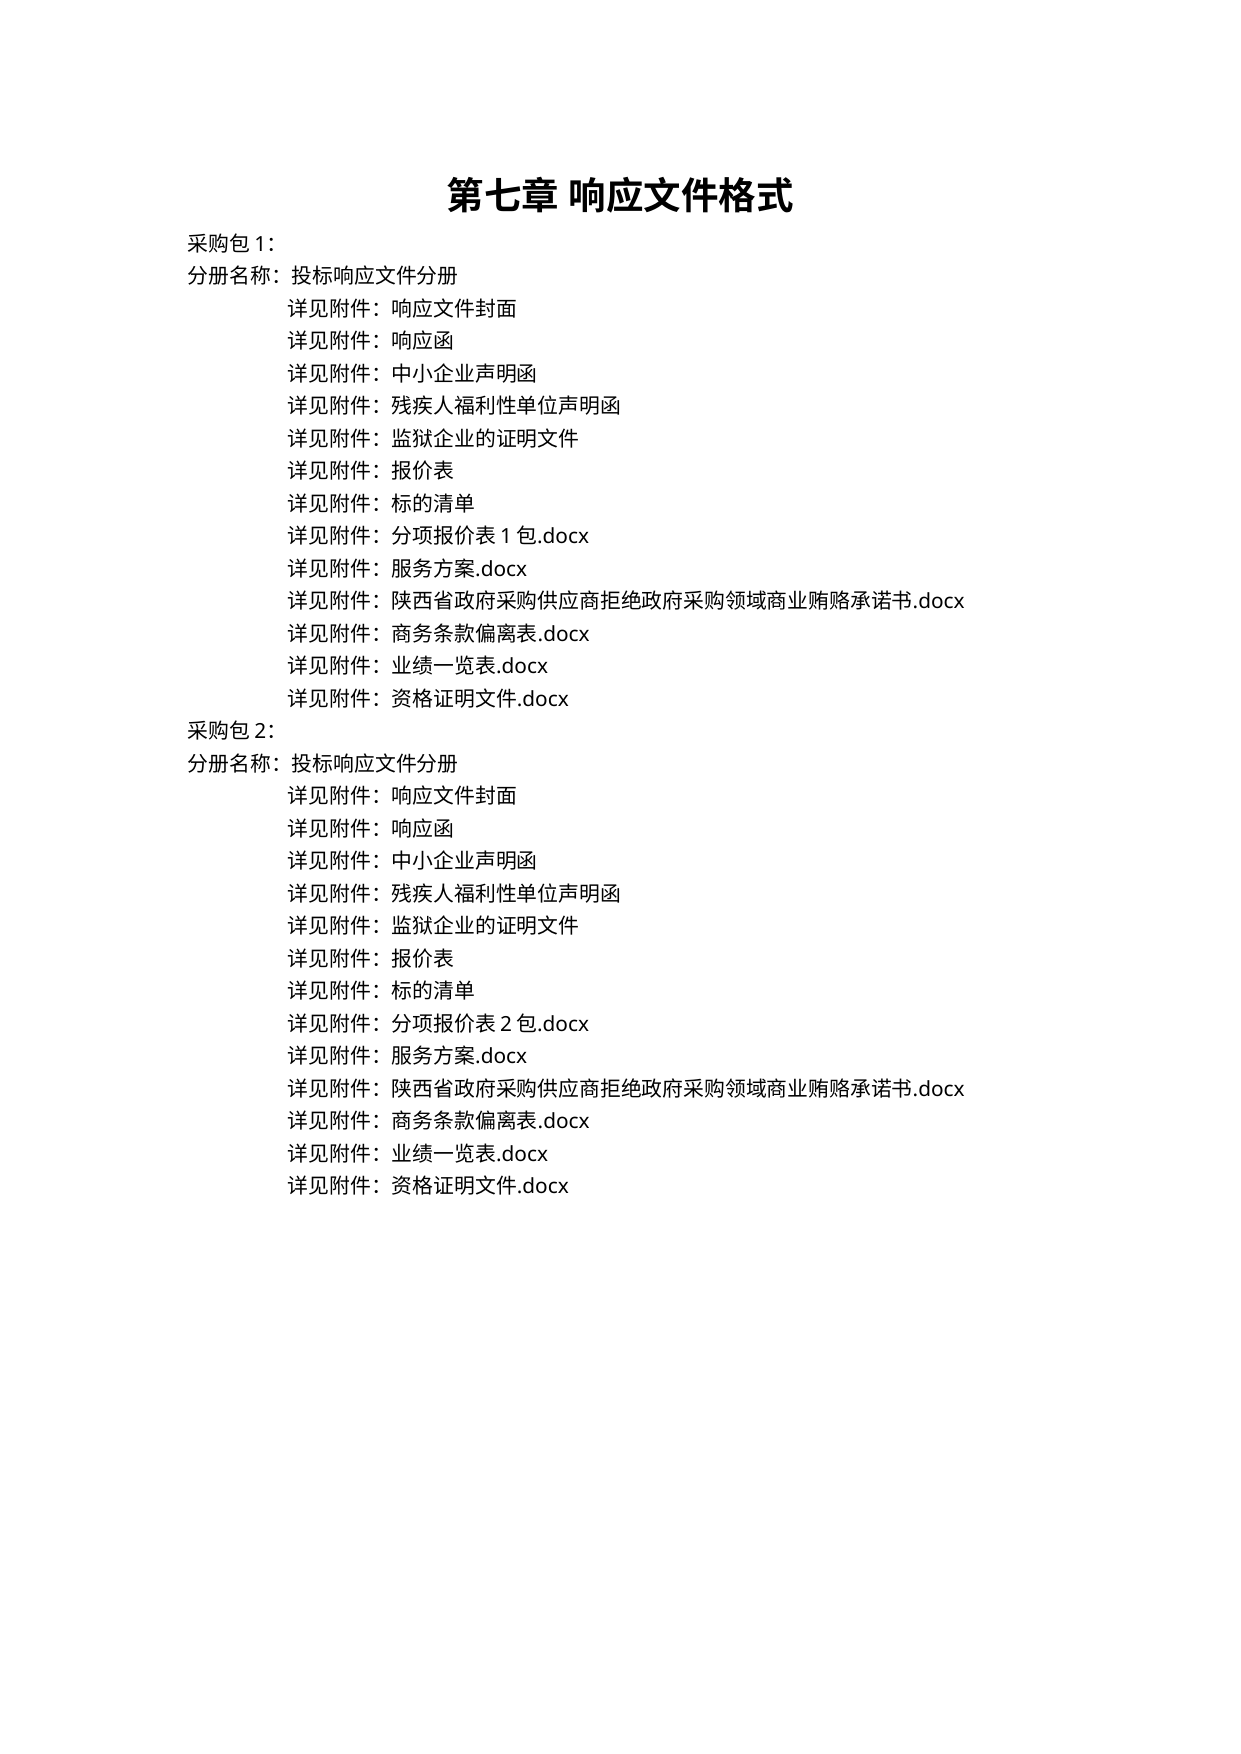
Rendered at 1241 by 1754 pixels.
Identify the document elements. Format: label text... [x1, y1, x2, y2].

text 详见附件：中小企业声明函 [187, 357, 1053, 389]
text 详见附件：监狱企业的证明文件 [187, 909, 1053, 942]
text 详见附件：服务方案.docx [187, 552, 1053, 584]
text 详见附件：残疾人福利性单位声明函 [187, 389, 1053, 422]
text 详见附件：响应文件封面 [187, 779, 1053, 812]
text 详见附件：响应文件封面 [187, 292, 1053, 324]
text 详见附件：商务条款偏离表.docx [187, 617, 1053, 649]
text 详见附件：监狱企业的证明文件 [187, 422, 1053, 454]
text 详见附件：报价表 [187, 942, 1053, 974]
text 详见附件：业绩一览表.docx [187, 649, 1053, 682]
text 详见附件：中小企业声明函 [187, 844, 1053, 877]
text 详见附件：资格证明文件.docx [187, 682, 1053, 714]
text 详见附件：标的清单 [187, 974, 1053, 1007]
text 第七章 响应文件格式 [187, 162, 1053, 227]
text 采购包2： [187, 714, 1053, 747]
text 详见附件：报价表 [187, 454, 1053, 487]
text 详见附件：分项报价表1包.docx [187, 519, 1053, 552]
text 分册名称：投标响应文件分册 [187, 747, 1053, 779]
text 详见附件：服务方案.docx [187, 1039, 1053, 1072]
text 详见附件：残疾人福利性单位声明函 [187, 877, 1053, 909]
text 详见附件：陕西省政府采购供应商拒绝政府采购领域商业贿赂承诺书.docx [187, 584, 1053, 617]
text 详见附件：分项报价表2包.docx [187, 1007, 1053, 1039]
text 详见附件：响应函 [187, 324, 1053, 357]
text 详见附件：陕西省政府采购供应商拒绝政府采购领域商业贿赂承诺书.docx [187, 1072, 1053, 1104]
text 详见附件：标的清单 [187, 487, 1053, 519]
text 采购包1： [187, 227, 1053, 259]
text 详见附件：商务条款偏离表.docx [187, 1104, 1053, 1137]
text 详见附件：资格证明文件.docx [187, 1169, 1053, 1202]
text 详见附件：业绩一览表.docx [187, 1137, 1053, 1169]
text 详见附件：响应函 [187, 812, 1053, 844]
text 分册名称：投标响应文件分册 [187, 259, 1053, 292]
